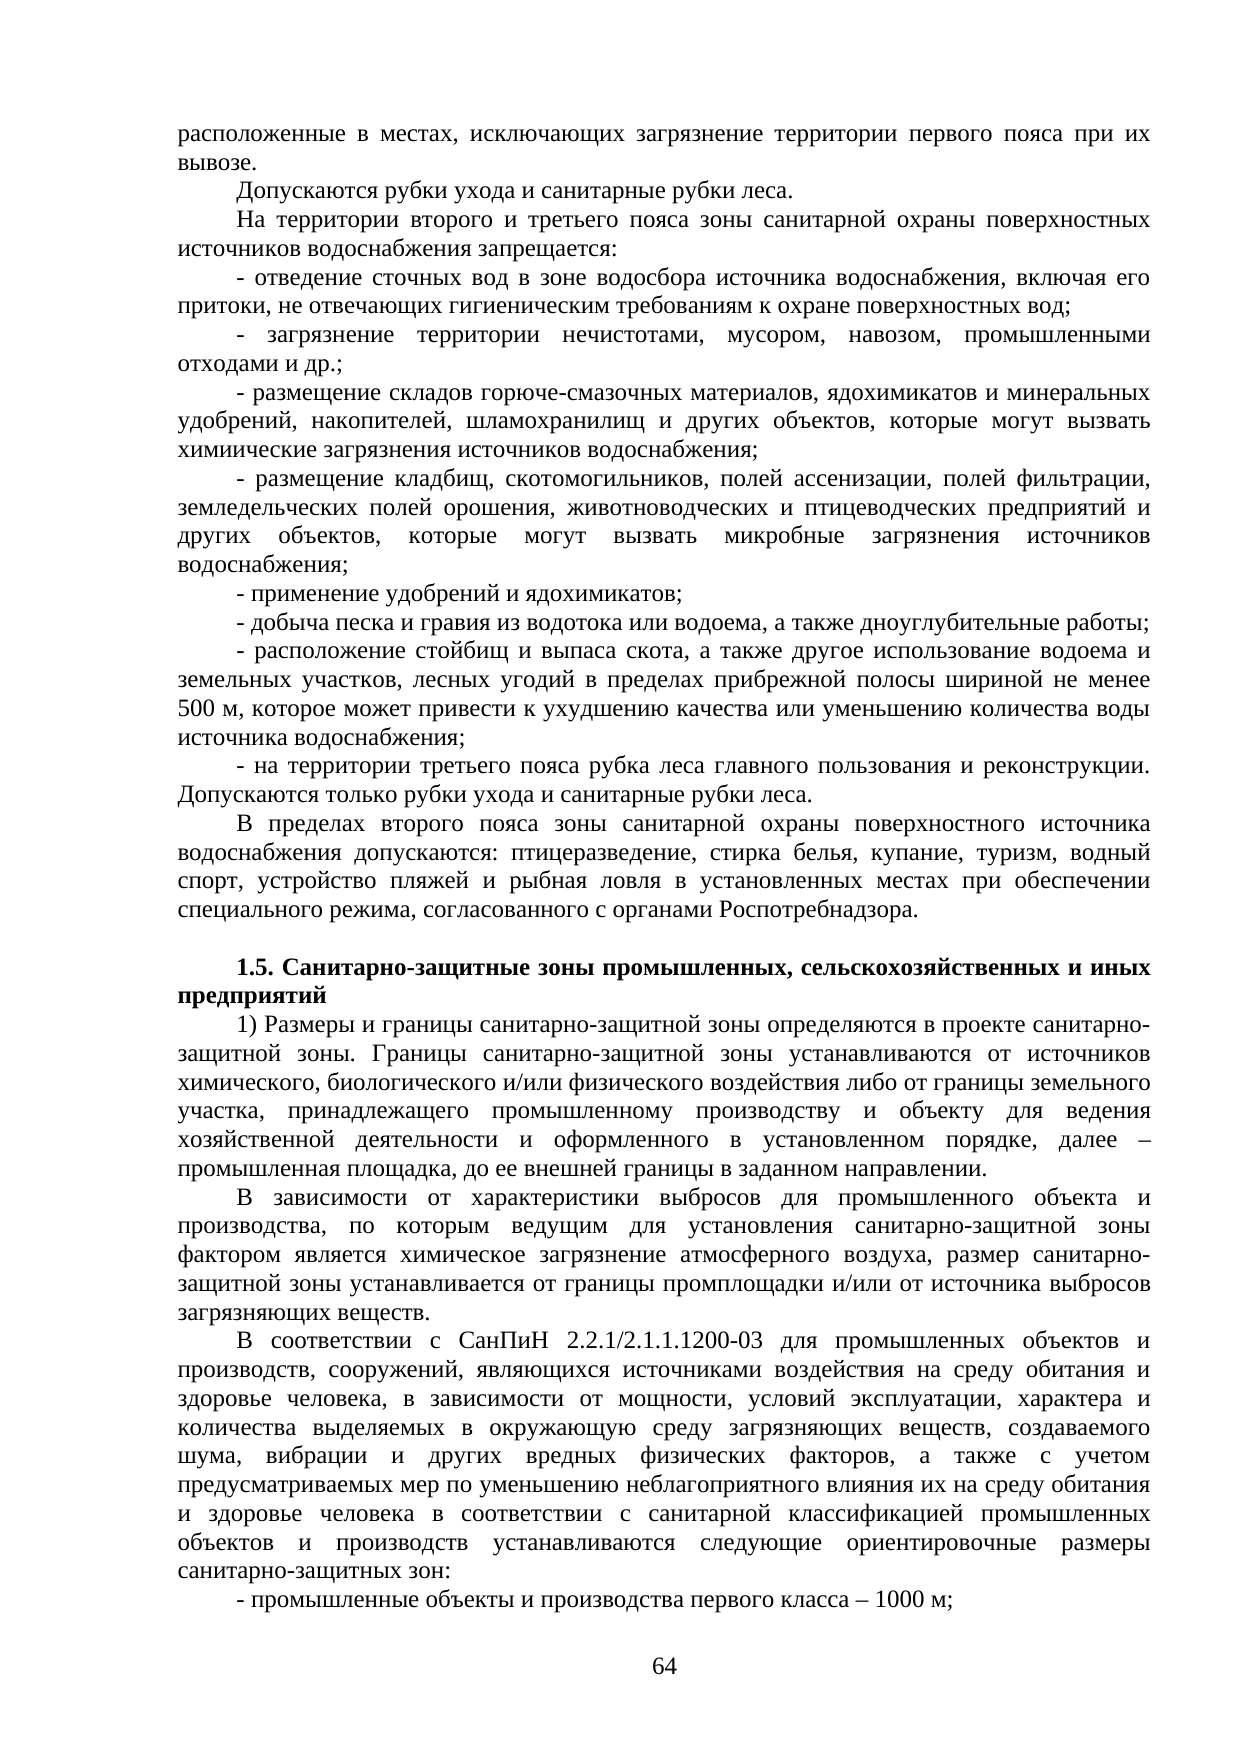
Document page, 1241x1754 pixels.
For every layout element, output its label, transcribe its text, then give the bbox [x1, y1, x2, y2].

text - добыча песка и гравия из водотока или водоема, а также дноуглубительные работы; [177, 607, 1152, 636]
text В пределах второго пояса зоны санитарной охраны поверхностного источника водоснабжения допускаются: птицеразведение, стирка белья, купание, туризм, водный спорт, устройство пляжей и рыбная ловля в установленных местах при обеспечении специального режима, согласованного с органами Роспотребнадзора. [177, 808, 1152, 923]
text Допускаются рубки ухода и санитарные рубки леса. [177, 176, 1152, 204]
text - загрязнение территории нечистотами, мусором, навозом, промышленными отходами и др.; [177, 319, 1152, 377]
text - применение удобрений и ядохимикатов; [177, 578, 1152, 607]
text 1.5. Санитарно-защитные зоны промышленных, сельскохозяйственных и иных предприятий [177, 952, 1152, 1009]
text 1) Размеры и границы санитарно-защитной зоны определяются в проекте санитарно-защитной зоны. Границы санитарно-защитной зоны устанавливаются от источников химического, биологического и/или физического воздействия либо от границы земельного участка, принадлежащего промышленному производству и объекту для ведения хозяйственной деятельности и оформленного в установленном порядке, далее – промышленная площадка, до ее внешней границы в заданном направлении. [177, 1009, 1152, 1182]
text В зависимости от характеристики выбросов для промышленного объекта и производства, по которым ведущим для установления санитарно-защитной зоны фактором является химическое загрязнение атмосферного воздуха, размер санитарно-защитной зоны устанавливается от границы промплощадки и/или от источника выбросов загрязняющих веществ. [177, 1182, 1152, 1326]
text - отведение сточных вод в зоне водосбора источника водоснабжения, включая его притоки, не отвечающих гигиеническим требованиям к охране поверхностных вод; [177, 262, 1152, 319]
text - на территории третьего пояса рубка леса главного пользования и реконструкции. Допускаются только рубки ухода и санитарные рубки леса. [177, 751, 1152, 808]
text - размещение складов горюче-смазочных материалов, ядохимикатов и минеральных удобрений, накопителей, шламохранилищ и других объектов, которые могут вызвать химиические загрязнения источников водоснабжения; [177, 377, 1152, 463]
text На территории второго и третьего пояса зоны санитарной охраны поверхностных источников водоснабжения запрещается: [177, 204, 1152, 262]
text - промышленные объекты и производства первого класса – 1000 м; [177, 1584, 1152, 1613]
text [177, 118, 1152, 176]
text - размещение кладбищ, скотомогильников, полей ассенизации, полей фильтрации, земледельческих полей орошения, животноводческих и птицеводческих предприятий и других объектов, которые могут вызвать микробные загрязнения источников водоснабжения; [177, 463, 1152, 578]
text В соответствии с СанПиН 2.2.1/2.1.1.1200-03 для промышленных объектов и производств, сооружений, являющихся источниками воздействия на среду обитания и здоровье человека, в зависимости от мощности, условий эксплуатации, характера и количества выделяемых в окружающую среду загрязняющих веществ, создаваемого шума, вибрации и других вредных физических факторов, а также с учетом предусматриваемых мер по уменьшению неблагоприятного влияния их на среду обитания и здоровье человека в соответствии с санитарной классификацией промышленных объектов и производств устанавливаются следующие ориентировочные размеры санитарно-защитных зон: [177, 1326, 1152, 1584]
text - расположение стойбищ и выпаса скота, а также другое использование водоема и земельных участков, лесных угодий в пределах прибрежной полосы шириной не менее 500 м, которое может привести к ухудшению качества или уменьшению количества воды источника водоснабжения; [177, 636, 1152, 751]
